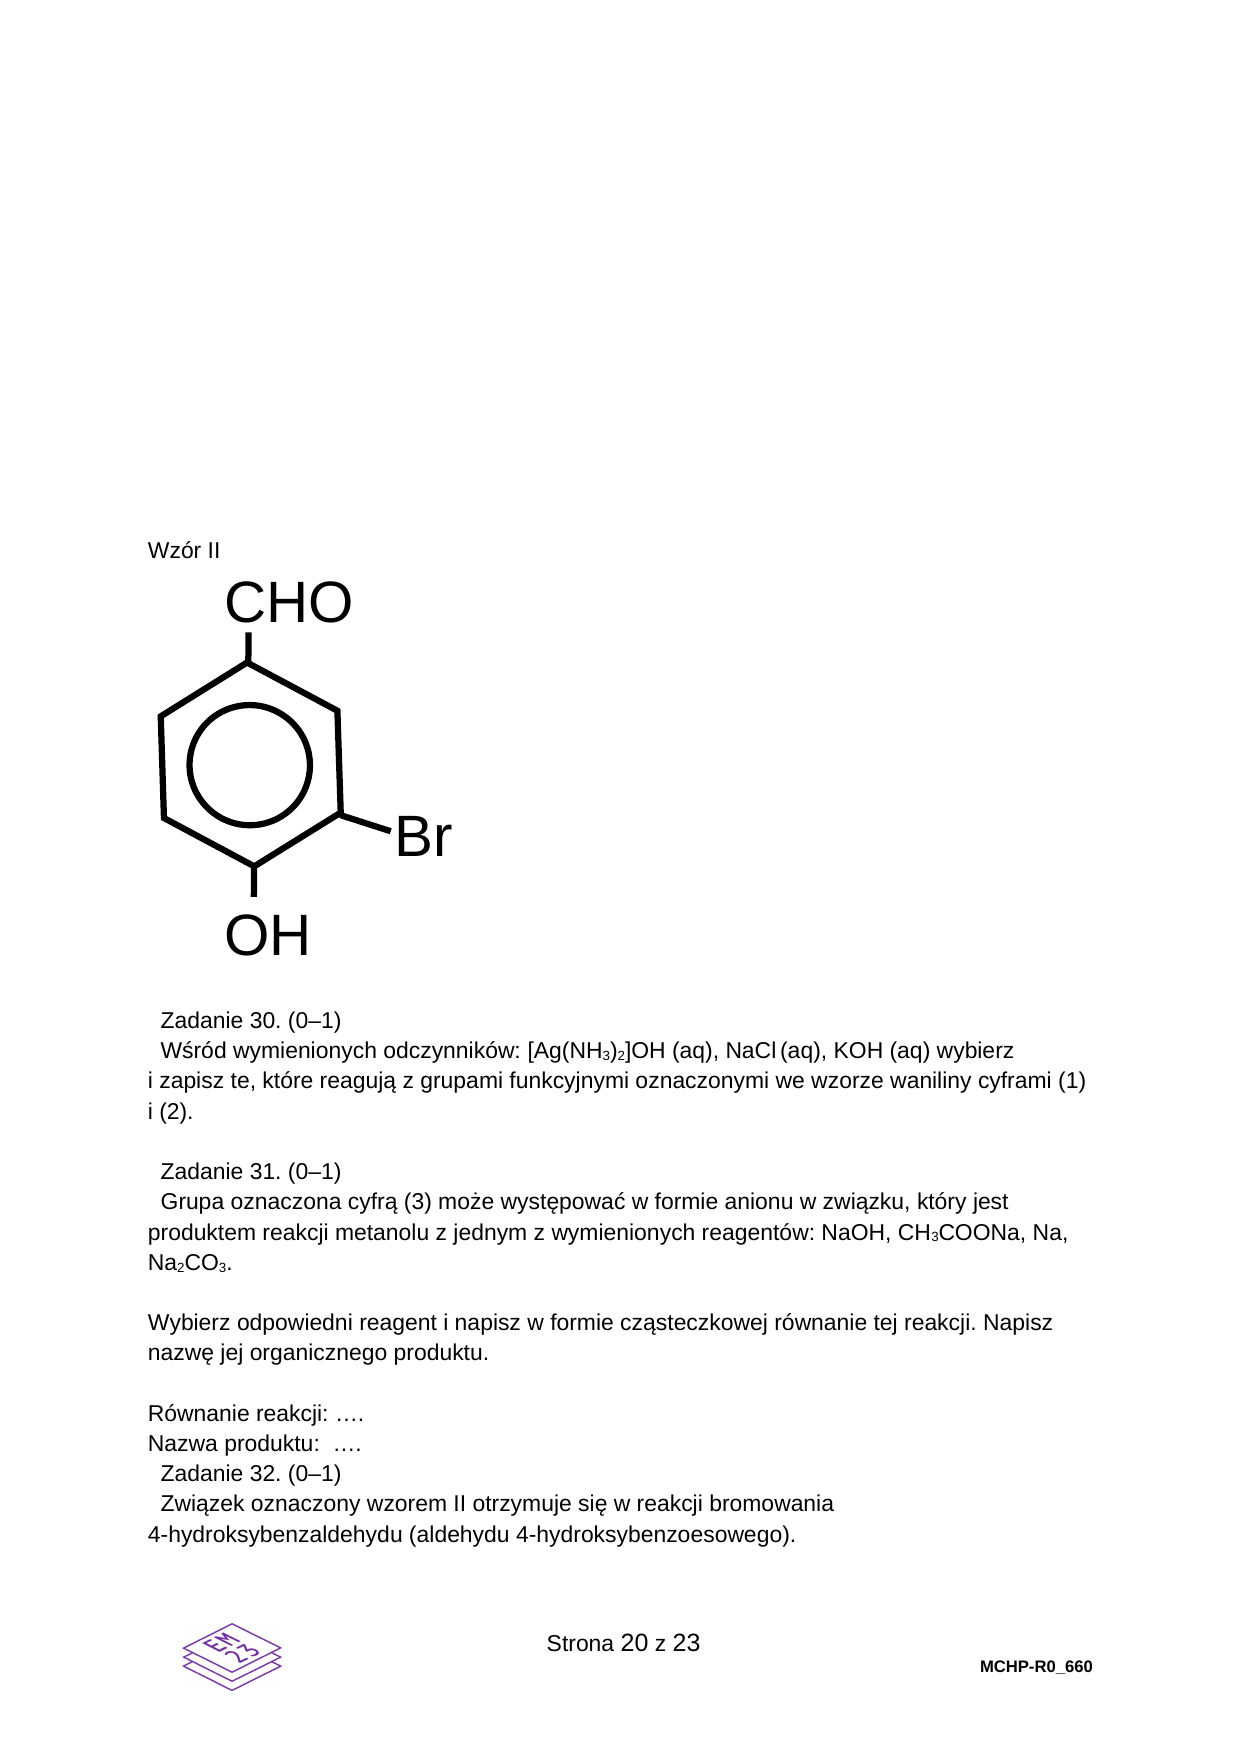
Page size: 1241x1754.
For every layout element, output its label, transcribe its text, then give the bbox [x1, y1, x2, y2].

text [148, 1037, 1093, 1577]
text Wzór II [148, 537, 1093, 563]
text Zadanie 30. (0–1) [148, 1007, 1093, 1033]
picture [182, 1623, 282, 1691]
